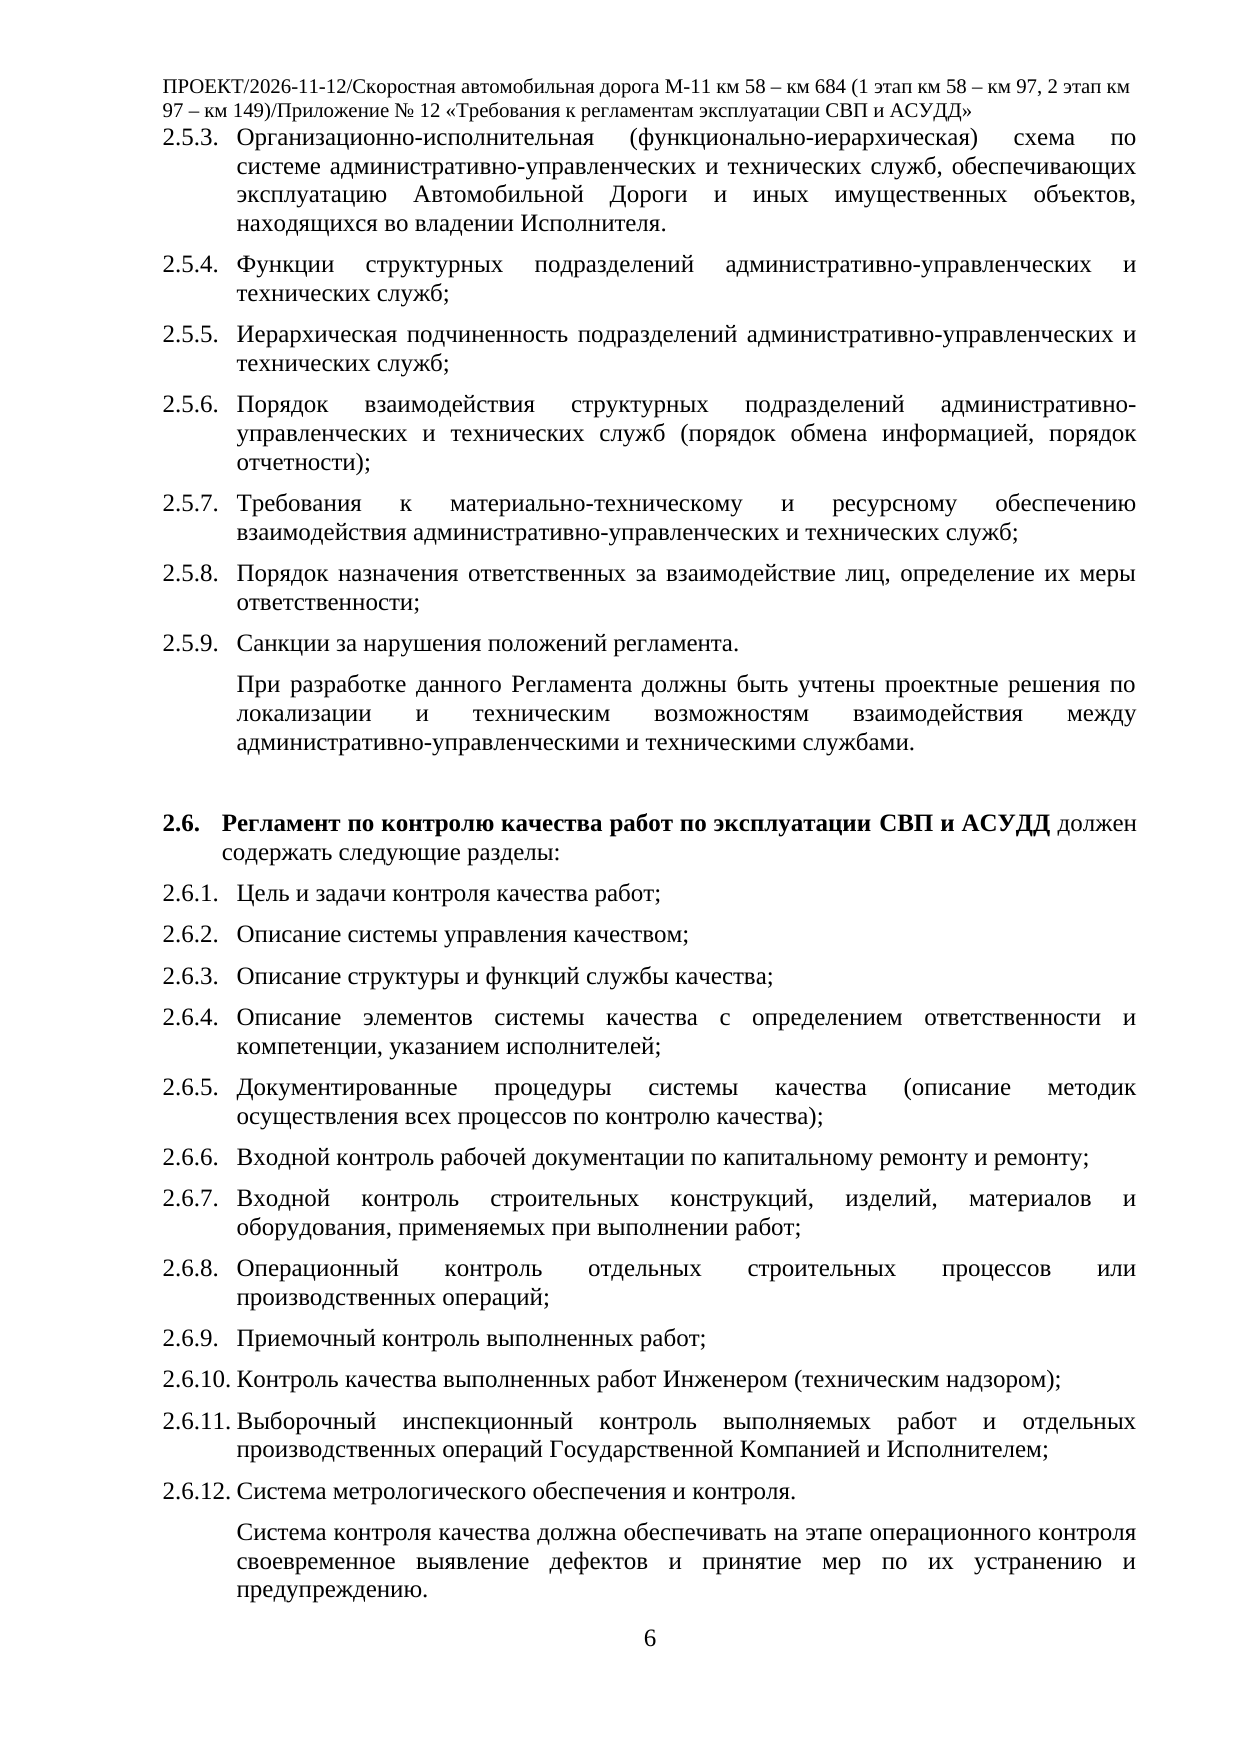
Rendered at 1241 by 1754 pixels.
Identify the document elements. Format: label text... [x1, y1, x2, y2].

list Организационно-исполнительная (функционально-иерархическая) схема по системе административно-управленческих и технических служб, обеспечивающих эксплуатацию Автомобильной Дороги и иных имущественных объектов, находящихся во владении Исполнителя. [162, 122, 1137, 237]
list Документированные процедуры системы качества (описание методик осуществления всех процессов по контролю качества); [162, 1072, 1137, 1129]
list Санкции за нарушения положений регламента. [162, 628, 1137, 657]
list Порядок назначения ответственных за взаимодействие лиц, определение их меры ответственности; [162, 558, 1137, 616]
list Система метрологического обеспечения и контроля. [162, 1476, 1137, 1504]
list Описание системы управления качеством; [162, 919, 1137, 948]
list Требования к материально-техническому и ресурсному обеспечению взаимодействия административно-управленческих и технических служб; [162, 488, 1137, 546]
list Цель и задачи контроля качества работ; [162, 878, 1137, 907]
list Входной контроль рабочей документации по капитальному ремонту и ремонту; [162, 1142, 1137, 1171]
list Иерархическая подчиненность подразделений административно-управленческих и технических служб; [162, 319, 1137, 377]
list Операционный контроль отдельных строительных процессов или производственных операций; [162, 1253, 1137, 1311]
list Выборочный инспекционный контроль выполняемых работ и отдельных производственных операций Государственной Компанией и Исполнителем; [162, 1406, 1137, 1463]
subtitle Регламент по контролю качества работ по эксплуатации СВП и АСУДД должен содержать следующие разделы: [162, 808, 1137, 866]
list Функции структурных подразделений административно-управленческих и технических служб; [162, 249, 1137, 307]
list Входной контроль строительных конструкций, изделий, материалов и оборудования, применяемых при выполнении работ; [162, 1183, 1137, 1241]
list Описание элементов системы качества с определением ответственности и компетенции, указанием исполнителей; [162, 1002, 1137, 1059]
list Описание структуры и функций службы качества; [162, 961, 1137, 989]
list Приемочный контроль выполненных работ; [162, 1323, 1137, 1352]
list Порядок взаимодействия структурных подразделений административно-управленческих и технических служб (порядок обмена информацией, порядок отчетности); [162, 389, 1137, 476]
list Система контроля качества должна обеспечивать на этапе операционного контроля своевременное выявление дефектов и принятие мер по их устранению и предупреждению. [236, 1517, 1137, 1603]
list Контроль качества выполненных работ Инженером (техническим надзором); [162, 1364, 1137, 1393]
list При разработке данного Регламента должны быть учтены проектные решения по локализации и техническим возможностям взаимодействия между административно-управленческими и техническими службами. [236, 669, 1137, 756]
